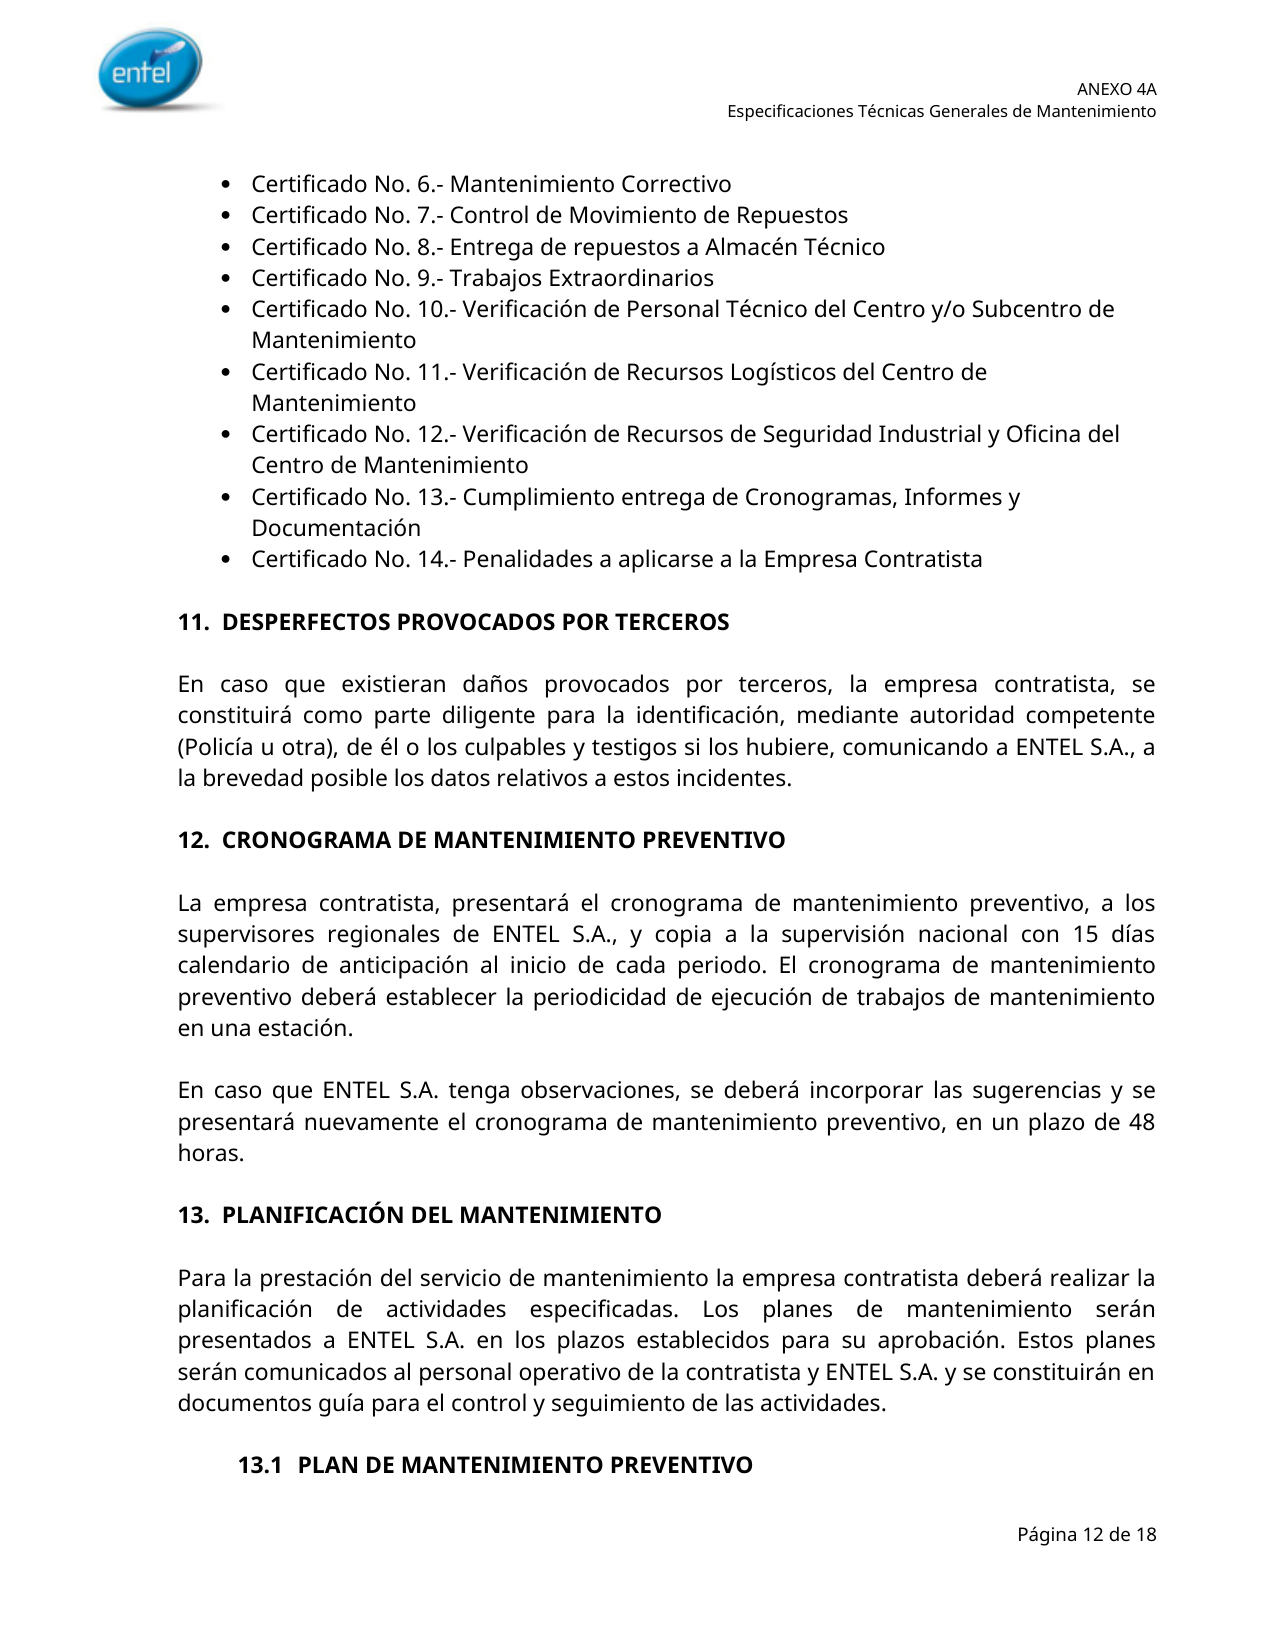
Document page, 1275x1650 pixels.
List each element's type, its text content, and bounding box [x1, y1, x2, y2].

subtitle PLANIFICACIÓN DEL MANTENIMIENTO [177, 1199, 1157, 1231]
list Certificado No. 8.- Entrega de repuestos a Almacén Técnico [222, 231, 1157, 262]
list Certificado No. 7.- Control de Movimiento de Repuestos [222, 199, 1157, 231]
picture [82, 21, 225, 119]
text En caso que existieran daños provocados por terceros, la empresa contratista, se constituirá como parte diligente para la identificación, mediante autoridad competente (Policía u otra), de él o los culpables y testigos si los hubiere, comunicando a ENTEL S.A., a la brevedad posible los datos relativos a estos incidentes. [177, 668, 1157, 793]
subtitle DESPERFECTOS PROVOCADOS POR TERCEROS [177, 606, 1157, 637]
list Certificado No. 9.- Trabajos Extraordinarios [222, 262, 1157, 293]
list Certificado No. 10.- Verificación de Personal Técnico del Centro y/o Subcentro de Mantenimiento [222, 293, 1157, 356]
list Certificado No. 11.- Verificación de Recursos Logísticos del Centro de Mantenimiento [222, 356, 1157, 418]
subtitle PLAN DE MANTENIMIENTO PREVENTIVO [237, 1449, 1157, 1481]
subtitle CRONOGRAMA DE MANTENIMIENTO PREVENTIVO [177, 824, 1157, 856]
list Certificado No. 12.- Verificación de Recursos de Seguridad Industrial y Oficina del Centro de Mantenimiento [222, 418, 1157, 481]
text La empresa contratista, presentará el cronograma de mantenimiento preventivo, a los supervisores regionales de ENTEL S.A., y copia a la supervisión nacional con 15 días calendario de anticipación al inicio de cada periodo. El cronograma de mantenimiento preventivo deberá establecer la periodicidad de ejecución de trabajos de mantenimiento en una estación. [177, 887, 1157, 1043]
list Certificado No. 13.- Cumplimiento entrega de Cronogramas, Informes y Documentación [222, 481, 1157, 543]
text En caso que ENTEL S.A. tenga observaciones, se deberá incorporar las sugerencias y se presentará nuevamente el cronograma de mantenimiento preventivo, en un plazo de 48 horas. [177, 1074, 1157, 1168]
text Para la prestación del servicio de mantenimiento la empresa contratista deberá realizar la planificación de actividades especificadas. Los planes de mantenimiento serán presentados a ENTEL S.A. en los plazos establecidos para su aprobación. Estos planes serán comunicados al personal operativo de la contratista y ENTEL S.A. y se constituirán en documentos guía para el control y seguimiento de las actividades. [177, 1262, 1157, 1418]
list Certificado No. 14.- Penalidades a aplicarse a la Empresa Contratista [222, 543, 1157, 574]
list Certificado No. 6.- Mantenimiento Correctivo [222, 168, 1157, 199]
